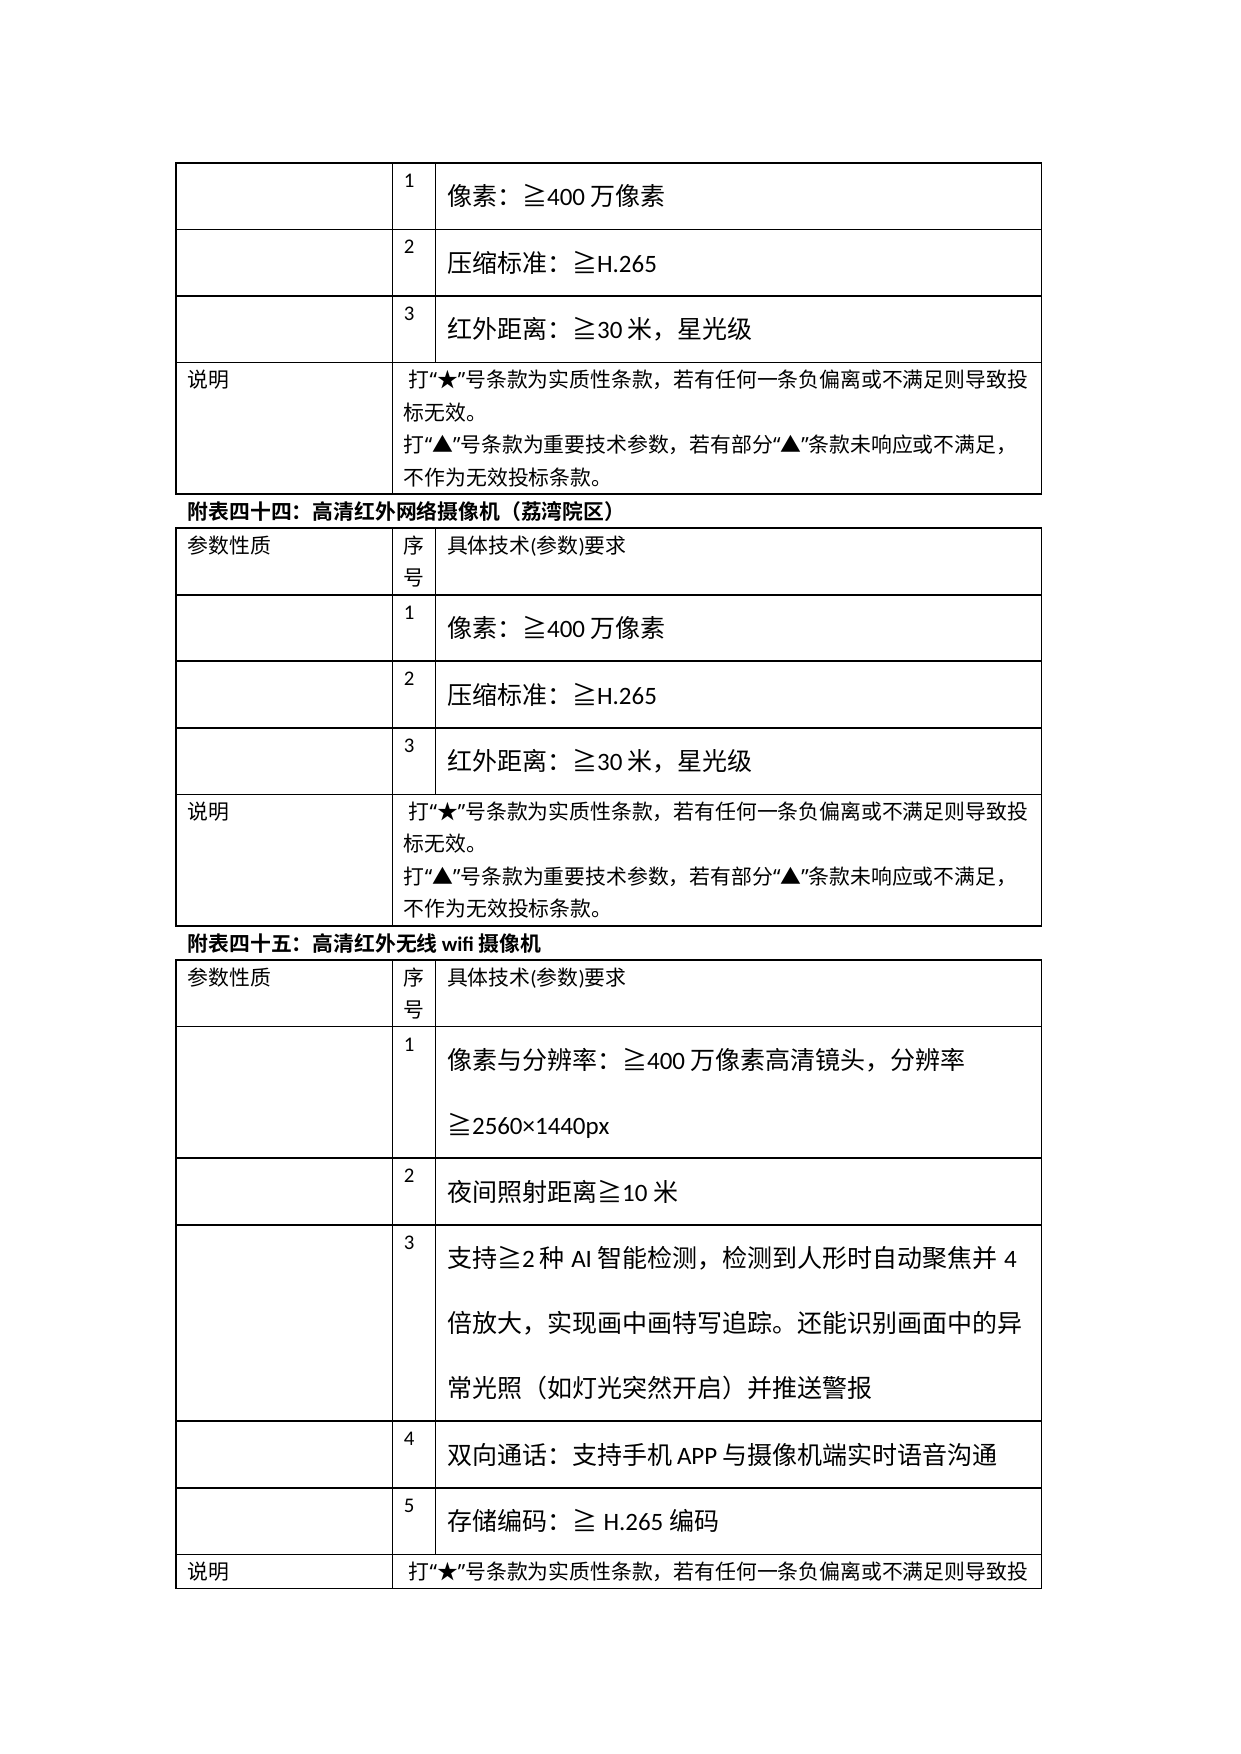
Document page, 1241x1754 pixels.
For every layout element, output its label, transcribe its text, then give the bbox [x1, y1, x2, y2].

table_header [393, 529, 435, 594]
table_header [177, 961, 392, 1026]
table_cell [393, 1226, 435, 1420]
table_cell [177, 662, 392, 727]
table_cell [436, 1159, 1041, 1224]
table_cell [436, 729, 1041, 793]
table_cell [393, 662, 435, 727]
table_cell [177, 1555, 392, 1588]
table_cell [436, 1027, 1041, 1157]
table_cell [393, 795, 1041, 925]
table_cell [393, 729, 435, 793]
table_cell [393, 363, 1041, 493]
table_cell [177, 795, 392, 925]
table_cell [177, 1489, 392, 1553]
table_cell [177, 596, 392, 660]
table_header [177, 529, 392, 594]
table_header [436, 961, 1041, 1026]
text 附表四十四：高清红外网络摄像机（荔湾院区） [187, 495, 1053, 527]
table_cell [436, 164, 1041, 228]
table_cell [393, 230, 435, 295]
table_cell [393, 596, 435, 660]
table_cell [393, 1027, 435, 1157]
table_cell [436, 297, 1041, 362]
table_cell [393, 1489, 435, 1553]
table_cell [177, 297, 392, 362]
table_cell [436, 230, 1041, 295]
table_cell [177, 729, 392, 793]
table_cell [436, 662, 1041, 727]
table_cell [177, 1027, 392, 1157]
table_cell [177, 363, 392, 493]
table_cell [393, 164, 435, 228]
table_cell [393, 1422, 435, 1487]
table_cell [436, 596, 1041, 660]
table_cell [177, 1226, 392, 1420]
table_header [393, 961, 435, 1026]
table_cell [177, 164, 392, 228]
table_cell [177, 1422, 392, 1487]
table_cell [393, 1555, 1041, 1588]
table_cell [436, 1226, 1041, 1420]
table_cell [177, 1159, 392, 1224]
text 附表四十五：高清红外无线wifi摄像机 [187, 927, 1053, 959]
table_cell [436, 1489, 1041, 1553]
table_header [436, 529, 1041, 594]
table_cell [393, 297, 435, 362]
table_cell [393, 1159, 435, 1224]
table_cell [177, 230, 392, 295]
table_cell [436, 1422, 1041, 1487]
